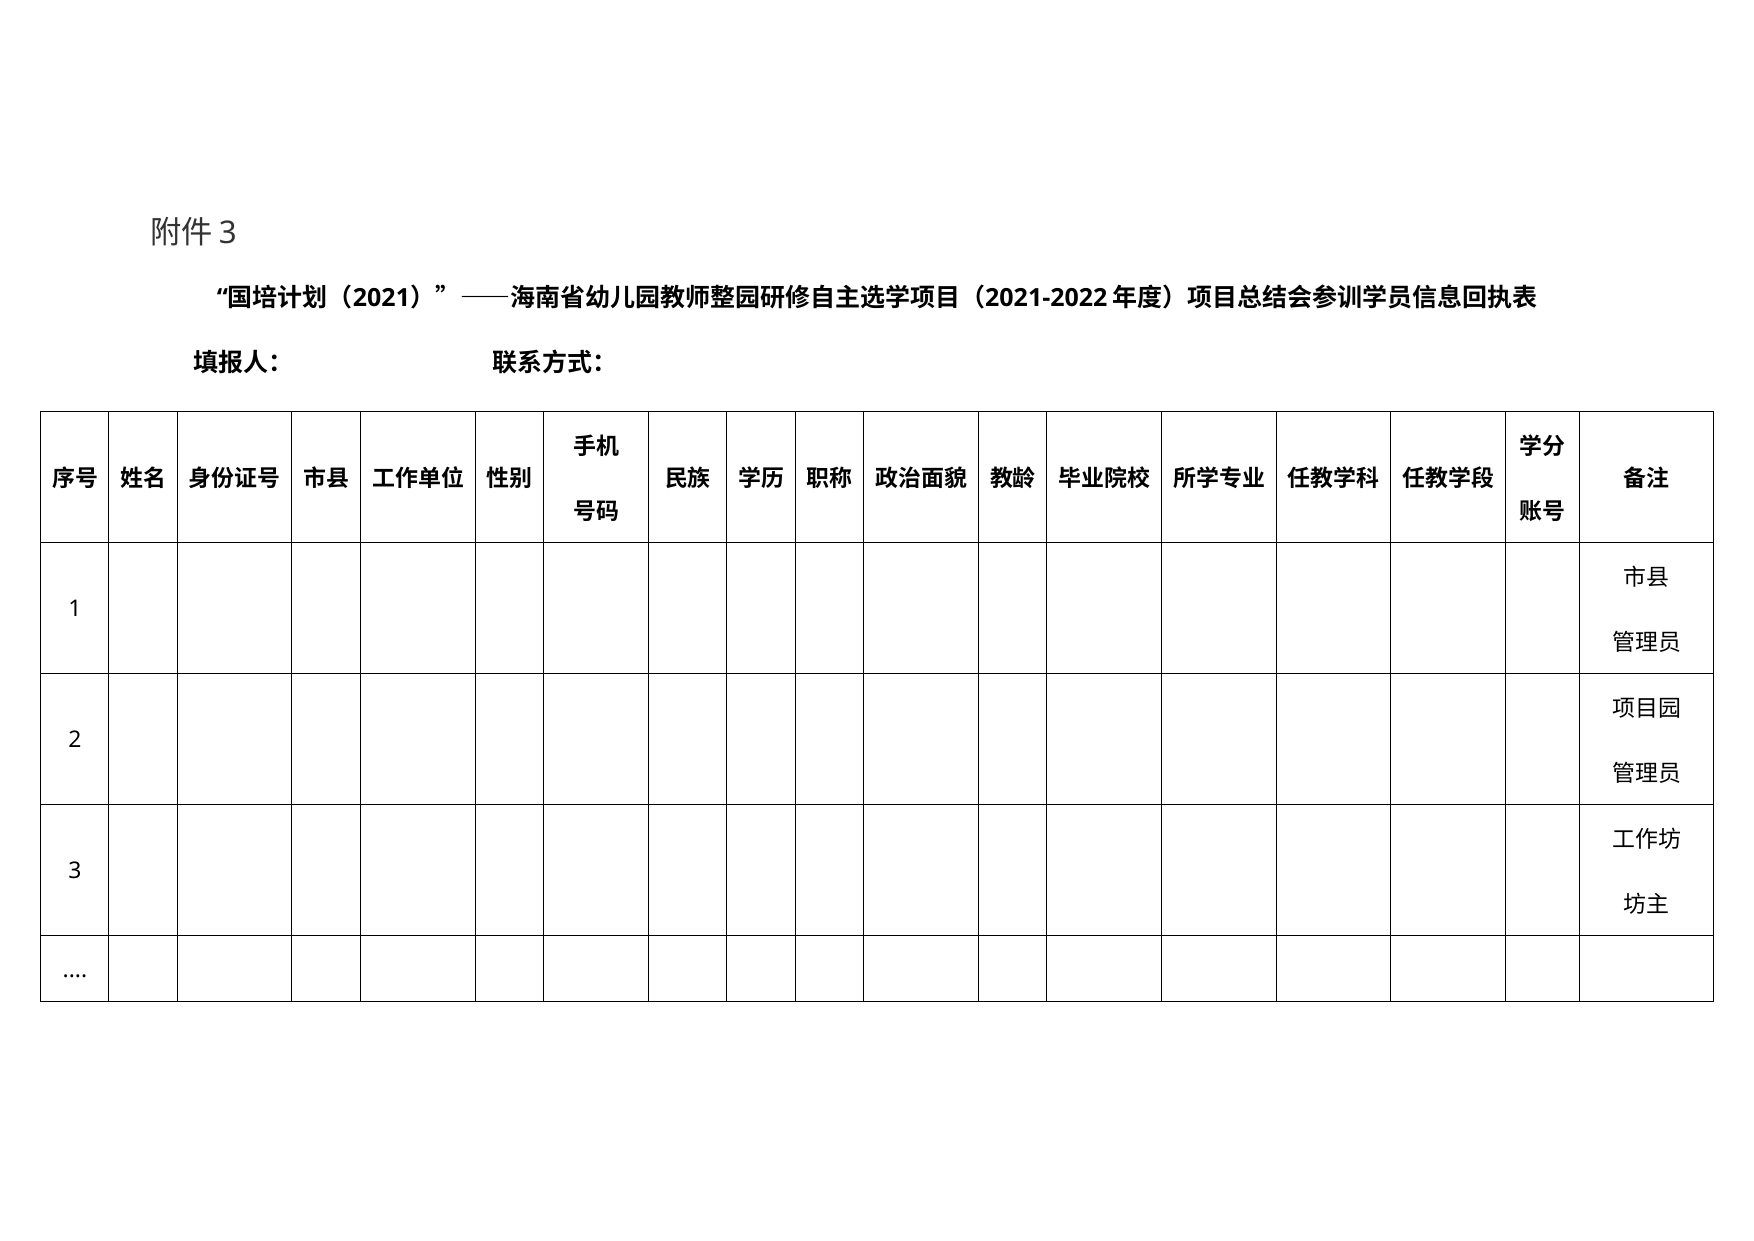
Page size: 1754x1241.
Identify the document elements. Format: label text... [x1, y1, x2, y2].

table_cell [361, 674, 475, 804]
table_header 所学专业 [1162, 412, 1276, 542]
table_cell [1391, 674, 1505, 804]
table_cell [1506, 805, 1579, 935]
table_cell [649, 936, 726, 1001]
table_header 职称 [796, 412, 863, 542]
table_cell [361, 936, 475, 1001]
table_header 毕业院校 [1047, 412, 1161, 542]
text 填报人： 联系方式： [150, 328, 1604, 393]
table_cell [178, 543, 291, 673]
table_cell [979, 936, 1046, 1001]
table_cell [727, 805, 795, 935]
table_cell [864, 805, 978, 935]
table_header 备注 [1580, 412, 1713, 542]
table_cell [476, 543, 543, 673]
table_cell [1162, 543, 1276, 673]
table_cell [1391, 805, 1505, 935]
table_cell [1506, 543, 1579, 673]
table_header 工作单位 [361, 412, 475, 542]
table_header 教龄 [979, 412, 1046, 542]
table_cell [1506, 936, 1579, 1001]
table_cell [1047, 936, 1161, 1001]
table_cell [1162, 674, 1276, 804]
table_cell [178, 936, 291, 1001]
table_cell [649, 543, 726, 673]
table_cell [649, 805, 726, 935]
table_cell [727, 543, 795, 673]
table_cell [476, 674, 543, 804]
table_cell [361, 805, 475, 935]
table_cell [796, 805, 863, 935]
table_cell [361, 543, 475, 673]
table_cell [1391, 543, 1505, 673]
table_cell 市县 管理员 [1580, 543, 1713, 673]
table_cell [979, 674, 1046, 804]
table_cell [864, 674, 978, 804]
table_cell [1047, 543, 1161, 673]
table_cell [109, 805, 177, 935]
table_cell [178, 674, 291, 804]
table_cell [544, 674, 648, 804]
table_header 学历 [727, 412, 795, 542]
table_cell [109, 543, 177, 673]
table_cell 工作坊 坊主 [1580, 805, 1713, 935]
table_cell [1162, 936, 1276, 1001]
table_cell 2 [41, 674, 108, 804]
table_cell [1580, 936, 1713, 1001]
table_header 市县 [292, 412, 360, 542]
text 附件3 [150, 198, 1604, 263]
table_cell [649, 674, 726, 804]
table_cell [796, 674, 863, 804]
table_cell [544, 543, 648, 673]
table_header 序号 [41, 412, 108, 542]
table_header 任教学科 [1277, 412, 1390, 542]
table_cell [544, 805, 648, 935]
table_cell [292, 543, 360, 673]
table_header 学分账号 [1506, 412, 1579, 542]
table_cell 1 [41, 543, 108, 673]
table_cell [864, 936, 978, 1001]
table_cell [292, 805, 360, 935]
table_cell [1047, 805, 1161, 935]
table_cell .... [41, 936, 108, 1001]
table_cell [1277, 674, 1390, 804]
table_header 性别 [476, 412, 543, 542]
table_cell 3 [41, 805, 108, 935]
table_header 姓名 [109, 412, 177, 542]
table_cell [1162, 805, 1276, 935]
table_cell 项目园 管理员 [1580, 674, 1713, 804]
table_cell [864, 543, 978, 673]
table_header 民族 [649, 412, 726, 542]
table_cell [796, 936, 863, 1001]
table_cell [1277, 805, 1390, 935]
table_cell [109, 936, 177, 1001]
table_cell [109, 674, 177, 804]
text “国培计划（2021）”——海南省幼儿园教师整园研修自主选学项目（2021-2022年度）项目总结会参训学员信息回执表 [150, 263, 1604, 328]
table_cell [796, 543, 863, 673]
table_cell [476, 936, 543, 1001]
table_cell [476, 805, 543, 935]
table_header 身份证号 [178, 412, 291, 542]
table_cell [727, 674, 795, 804]
table_cell [1506, 674, 1579, 804]
table_cell [292, 674, 360, 804]
table_cell [979, 543, 1046, 673]
table_cell [178, 805, 291, 935]
table_cell [1277, 936, 1390, 1001]
table_cell [544, 936, 648, 1001]
table_header 政治面貌 [864, 412, 978, 542]
table_cell [727, 936, 795, 1001]
table_cell [1047, 674, 1161, 804]
table_header 任教学段 [1391, 412, 1505, 542]
table_cell [292, 936, 360, 1001]
table_cell [979, 805, 1046, 935]
table_cell [1277, 543, 1390, 673]
table_cell [1391, 936, 1505, 1001]
table_header 手机 号码 [544, 412, 648, 542]
